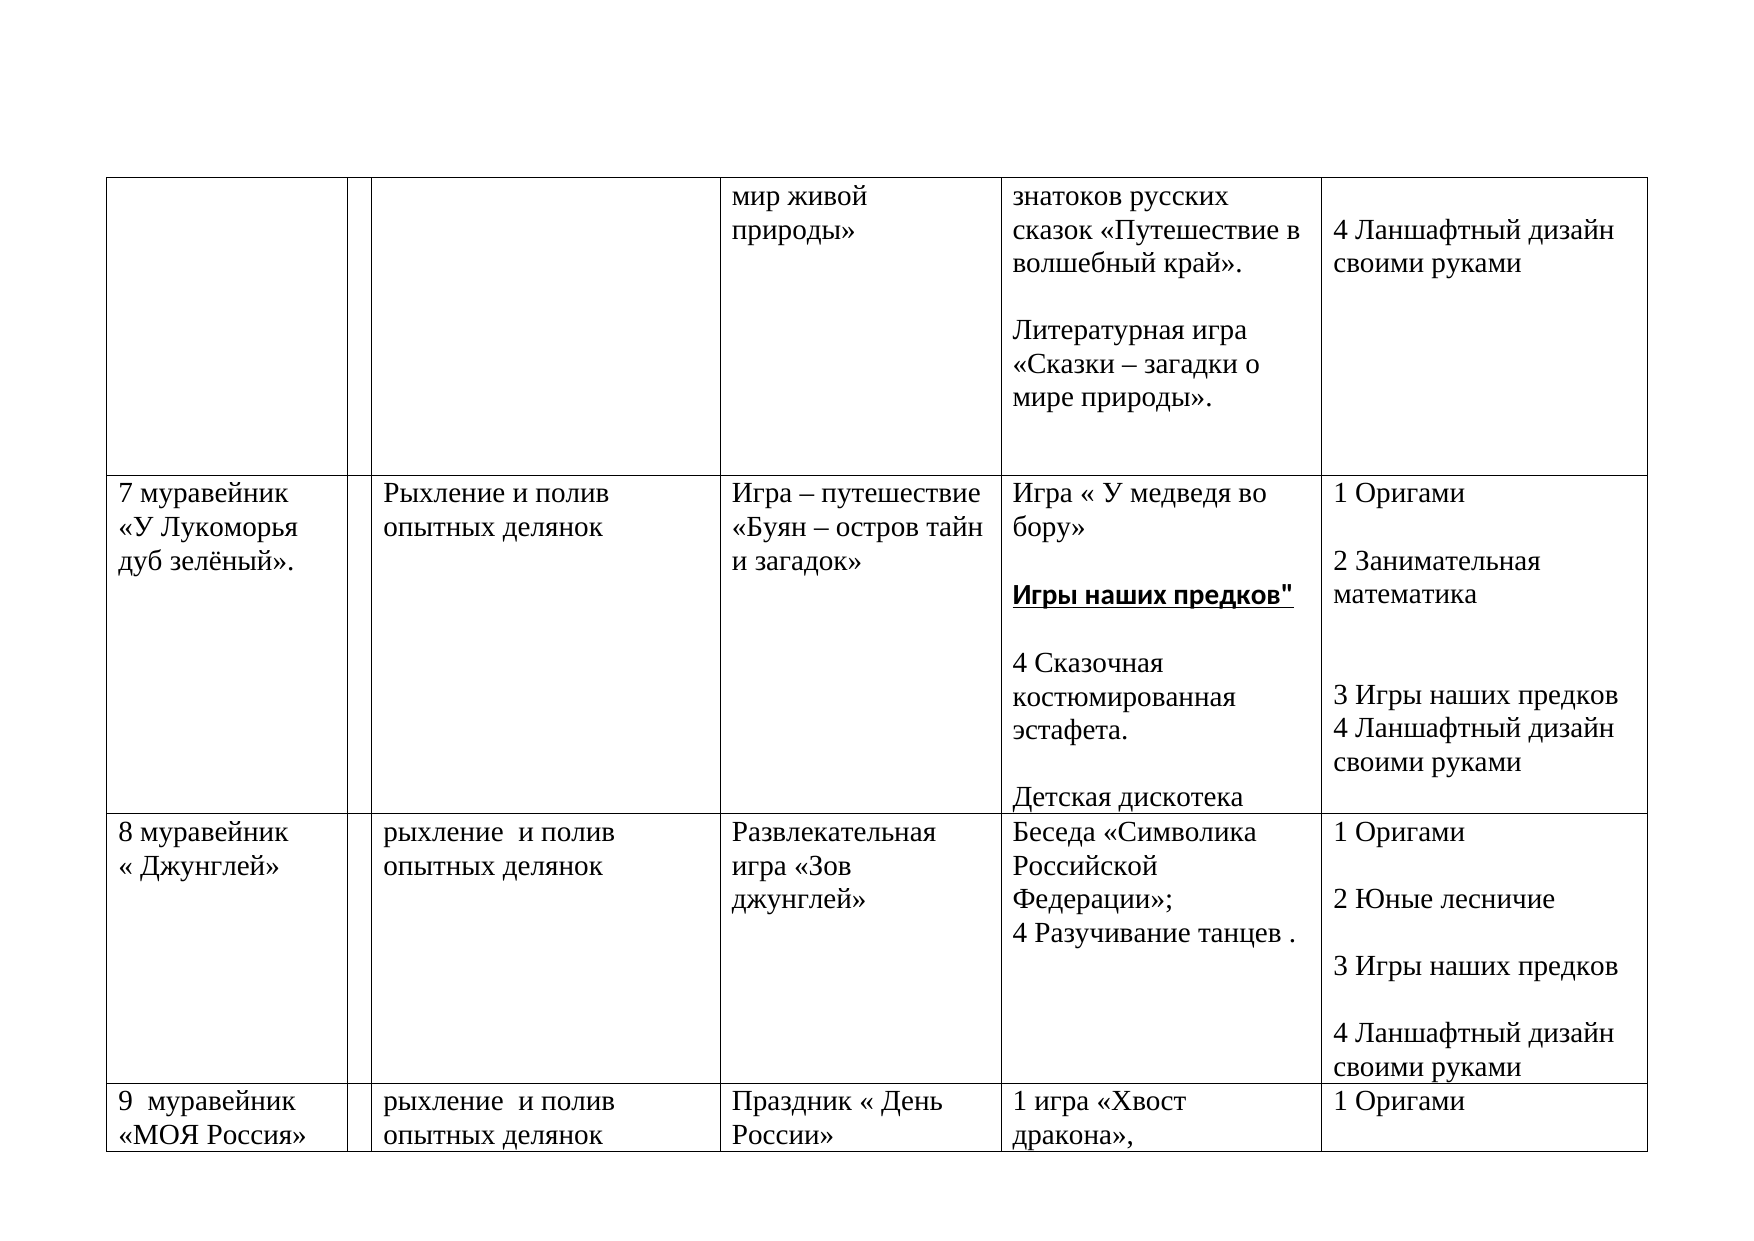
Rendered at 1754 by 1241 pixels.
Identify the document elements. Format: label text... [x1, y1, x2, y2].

table_cell 1 игра «Хвост дракона», 4 Конкурс песен о Родине. [1134, 1084, 1321, 1151]
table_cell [1002, 178, 1321, 474]
table_cell [348, 178, 371, 474]
table_cell Развлекательная игра «Зов джунглей» [721, 814, 1001, 1082]
table_cell [348, 814, 371, 1082]
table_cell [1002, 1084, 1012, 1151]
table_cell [1322, 178, 1647, 474]
table_cell [348, 1084, 371, 1151]
table_cell 1 Оригами 2 Занимательная математика 3 Игры наших предков 4 Ланшафтный дизайн своими руками [1322, 476, 1647, 813]
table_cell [372, 178, 720, 474]
table_cell Игра « У медведя во бору» Игры наших предков" 4 Сказочная костюмированная эстафета. Детская дискотека [1002, 476, 1321, 813]
table_cell 7 муравейник «У Лукоморья дуб зелёный». [107, 476, 347, 813]
table_cell Беседа «Символика Российской Федерации»; 4 Разучивание танцев . [1002, 814, 1321, 1082]
table_cell [348, 476, 371, 813]
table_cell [721, 178, 1001, 474]
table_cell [372, 1084, 720, 1151]
table_cell Игра – путешествие «Буян – остров тайн и загадок» [721, 476, 1001, 813]
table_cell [1322, 1084, 1647, 1151]
table_cell Рыхление и полив опытных делянок [372, 476, 720, 813]
table_cell 8 муравейник « Джунглей» [107, 814, 347, 1082]
table_cell 1 Оригами 2 Юные лесничие 3 Игры наших предков 4 Ланшафтный дизайн своими руками [1322, 814, 1647, 1082]
table_cell рыхление и полив опытных делянок [372, 814, 720, 1082]
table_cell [107, 1084, 347, 1151]
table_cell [107, 178, 347, 474]
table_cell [721, 1084, 1001, 1151]
